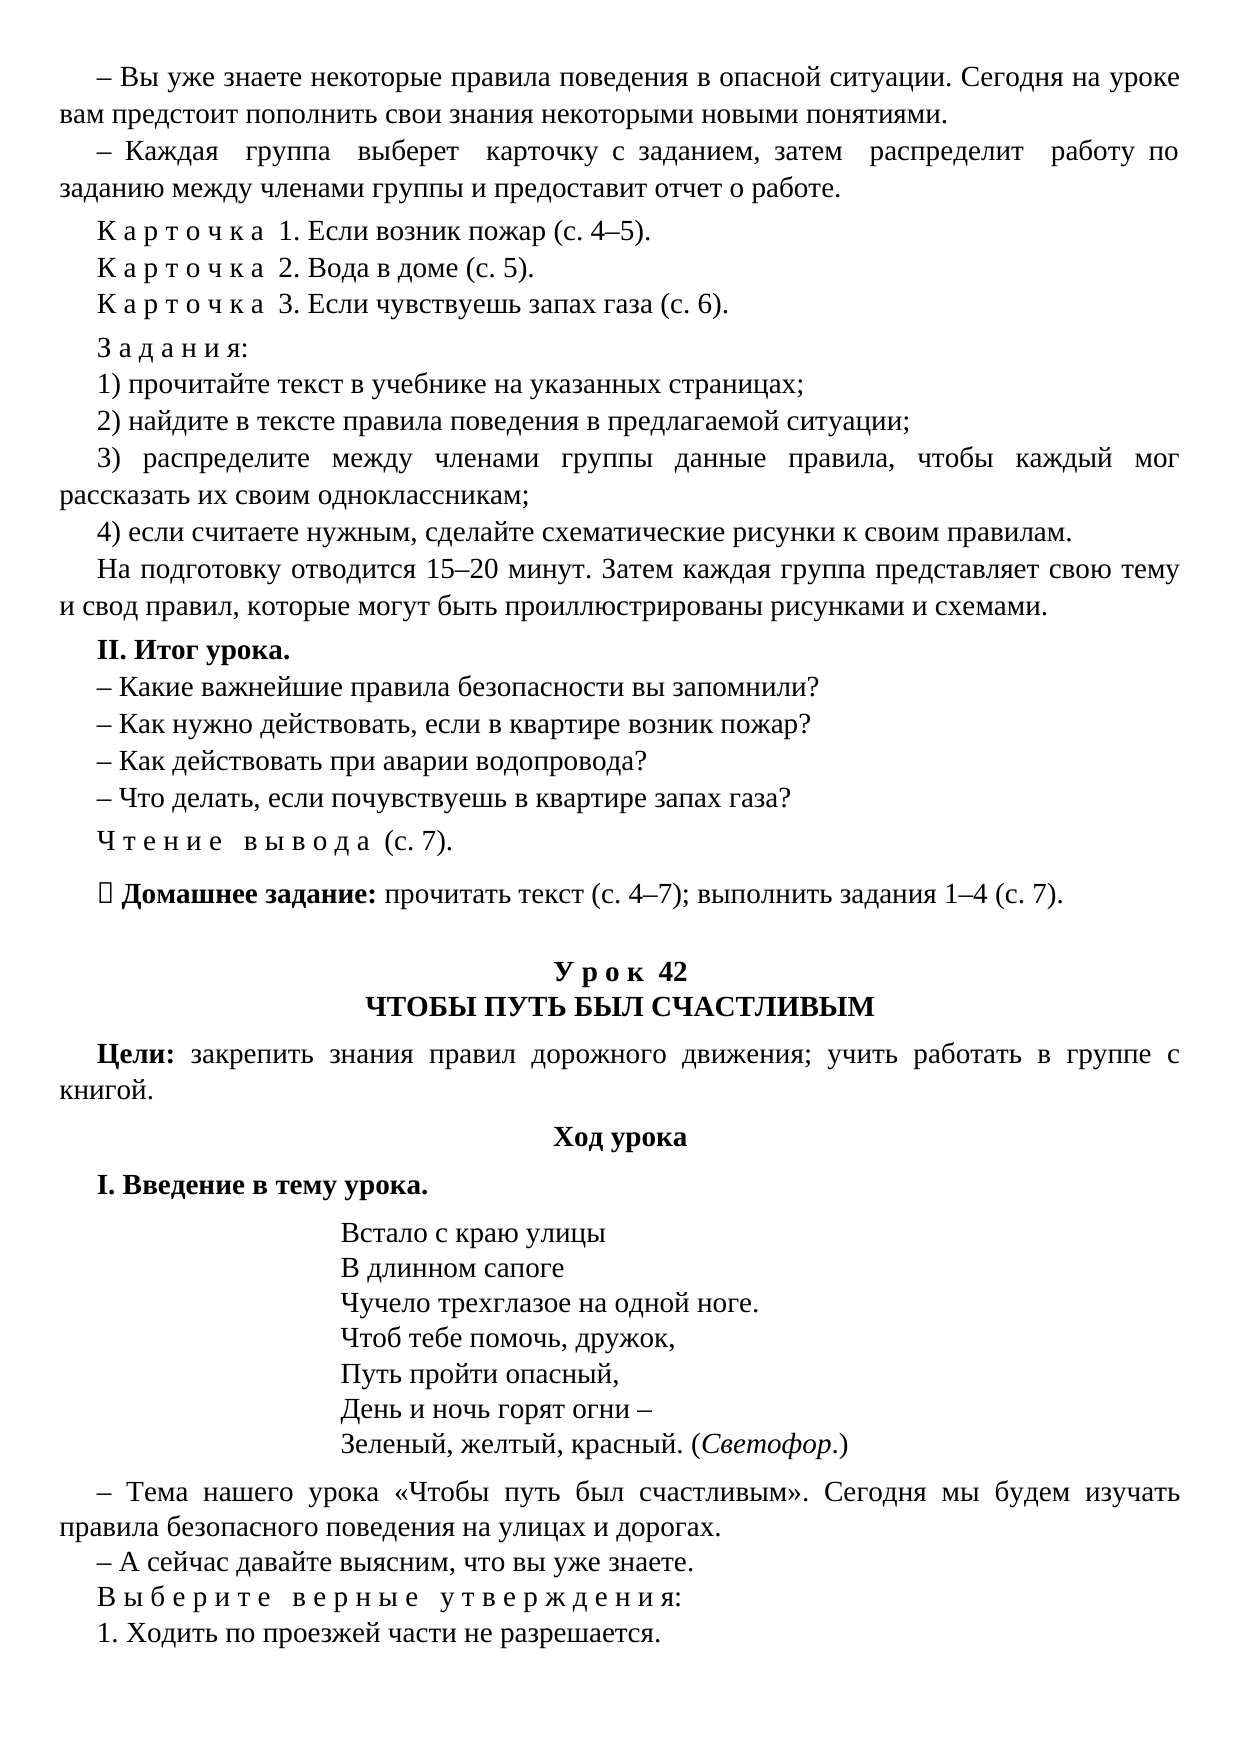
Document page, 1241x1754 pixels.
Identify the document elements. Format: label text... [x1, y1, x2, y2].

text – Тема нашего урока «Чтобы путь был счастливым». Сегодня мы будем изучать правила безопасного поведения на улицах и дорогах. [59, 1474, 1181, 1543]
text 1. Ходить по проезжей части не разрешается. [59, 1615, 1181, 1648]
text 2) найдите в тексте правила поведения в предлагаемой ситуации; [59, 403, 1181, 437]
text К а р т о ч к а 2. Вода в доме (с. 5). [59, 250, 1181, 283]
text Чучело трехглазое на одной ноге. [59, 1285, 1181, 1319]
text Ч т е н и е в ы в о д а (с. 7). [59, 823, 1181, 857]
text – Какие важнейшие правила безопасности вы запомнили? [59, 669, 1181, 703]
text – Вы уже знаете некоторые правила поведения в опасной ситуации. Сегодня на уроке вам предстоит пополнить свои знания некоторыми новыми понятиями. [59, 59, 1181, 129]
text Ход урока [59, 1119, 1181, 1153]
text В длинном сапоге [59, 1250, 1181, 1284]
text В ы б е р и т е в е р н ы е у т в е р ж д е н и я: [59, 1579, 1181, 1613]
text Чтоб тебе помочь, дружок, [59, 1321, 1181, 1354]
text – Что делать, если почувствуешь в квартире запах газа? [59, 780, 1181, 813]
text З а д а н и я: [59, 330, 1181, 363]
text – Как действовать при аварии водопровода? [59, 743, 1181, 777]
text – А сейчас давайте выясним, что вы уже знаете. [59, 1544, 1181, 1578]
text 1) прочитайте текст в учебнике на указанных страницах; [59, 367, 1181, 400]
text II. Итог урока. [59, 632, 1181, 666]
text К а р т о ч к а 1. Если возник пожар (с. 4–5). [59, 213, 1181, 246]
text – Каждая группа выберет карточку с заданием, затем распределит работу по заданию между членами группы и предоставит отчет о работе. [59, 133, 1181, 203]
text У р о к 42 чтобы путь был счастливым [59, 954, 1181, 1022]
text 4) если считаете нужным, сделайте схематические рисунки к своим правилам. [59, 514, 1181, 548]
text Путь пройти опасный, [59, 1356, 1181, 1389]
text – Как нужно действовать, если в квартире возник пожар? [59, 706, 1181, 740]
text I. Введение в тему урока. [59, 1167, 1181, 1201]
text На подготовку отводится 15–20 минут. Затем каждая группа представляет свою тему и свод правил, которые могут быть проиллюстрированы рисунками и схемами. [59, 551, 1181, 621]
text Цели: закрепить знания правил дорожного движения; учить работать в группе с книгой. [59, 1037, 1181, 1105]
text К а р т о ч к а 3. Если чувствуешь запах газа (с. 6). [59, 287, 1181, 320]
text  Домашнее задание: прочитать текст (с. 4–7); выполнить задания 1–4 (с. 7). [59, 872, 1181, 912]
text Зеленый, желтый, красный. (Светофор.) [59, 1426, 1181, 1460]
text 3) распределите между членами группы данные правила, чтобы каждый мог рассказать их своим одноклассникам; [59, 440, 1181, 511]
text День и ночь горят огни – [59, 1391, 1181, 1424]
text Встало с краю улицы [59, 1215, 1181, 1248]
